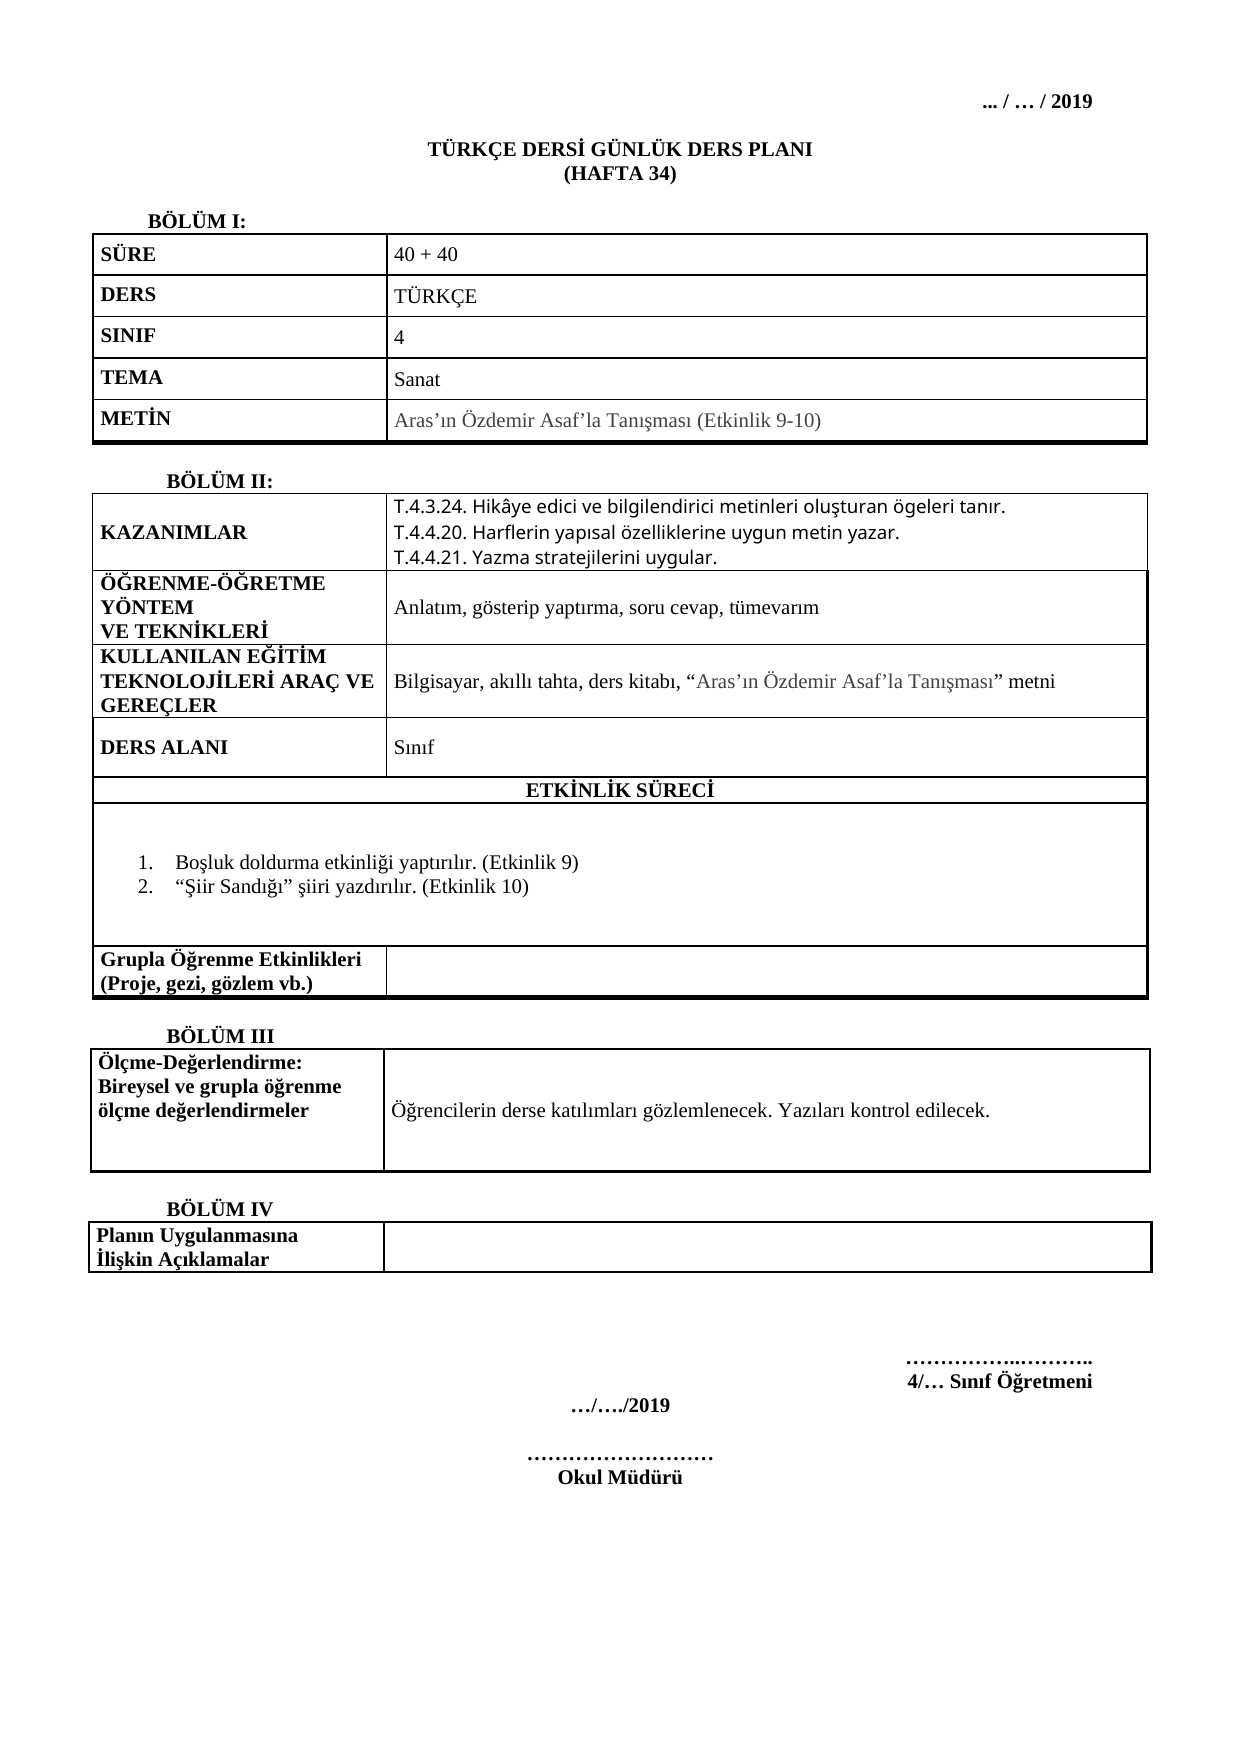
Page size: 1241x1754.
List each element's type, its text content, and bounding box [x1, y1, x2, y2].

table_cell DERS [94, 276, 386, 316]
table_cell METİN [94, 400, 386, 440]
table_header Öğrencilerin derse katılımları gözlemlenecek. Yazıları kontrol edilecek. [385, 1050, 1149, 1170]
table_header [385, 1223, 1150, 1271]
table_cell TEMA [94, 359, 386, 398]
table_header Ölçme-Değerlendirme: Bireysel ve grupla öğrenme ölçme değerlendirmeler [92, 1050, 383, 1170]
table_cell Bilgisayar, akıllı tahta, ders kitabı, “Aras’ın Özdemir Asaf’la Tanışması” metni [387, 645, 1146, 717]
table_cell ETKİNLİK SÜRECİ [94, 778, 1146, 802]
subtitle BÖLÜM IV [148, 1196, 1092, 1221]
text …/…./2019 [148, 1393, 1092, 1417]
table_cell Sınıf [387, 718, 1146, 776]
text 4/… Sınıf Öğretmeni [148, 1369, 1092, 1393]
subtitle BÖLÜM III [148, 1024, 1092, 1048]
table_cell SINIF [94, 317, 386, 357]
table_cell KULLANILAN EĞİTİM TEKNOLOJİLERİ ARAÇ VE GEREÇLER [93, 645, 386, 717]
text TÜRKÇE DERSİ GÜNLÜK DERS PLANI [148, 137, 1092, 161]
table_cell Anlatım, gösterip yaptırma, soru cevap, tümevarım [387, 571, 1146, 643]
text BÖLÜM II: [148, 468, 1092, 493]
text Okul Müdürü [148, 1465, 1092, 1489]
table_header 40 + 40 [388, 235, 1146, 274]
text ... / … / 2019 [148, 89, 1092, 113]
table_cell TÜRKÇE [388, 276, 1146, 316]
text BÖLÜM I: [148, 209, 1092, 233]
table_cell ÖĞRENME-ÖĞRETME YÖNTEM VE TEKNİKLERİ [93, 571, 386, 643]
table_cell Boşluk doldurma etkinliği yaptırılır. (Etkinlik 9) “Şiir Sandığı” şiiri yazdırılır. (Etkinlik 10) [94, 804, 1146, 945]
table_header T.4.3.24. Hikâye edici ve bilgilendirici metinleri oluşturan ögeleri tanır. T.4.4.20. Harflerin yapısal özelliklerine uygun metin yazar. T.4.4.21. Yazma stratejilerini uygular. [387, 494, 1147, 570]
table_cell [387, 947, 1146, 995]
table_cell 4 [388, 317, 1146, 357]
table_cell Aras’ın Özdemir Asaf’la Tanışması (Etkinlik 9-10) [388, 400, 1146, 440]
table_header SÜRE [94, 235, 386, 274]
text ……………………… [148, 1441, 1092, 1465]
table_header KAZANIMLAR [93, 494, 386, 570]
table_header Planın Uygulanmasına İlişkin Açıklamalar [90, 1223, 383, 1271]
text (HAFTA 34) [148, 161, 1092, 185]
text ……………..……….. [148, 1345, 1092, 1369]
table_cell Sanat [388, 359, 1146, 398]
table_cell Grupla Öğrenme Etkinlikleri (Proje, gezi, gözlem vb.) [94, 947, 386, 995]
table_cell DERS ALANI [94, 718, 386, 776]
